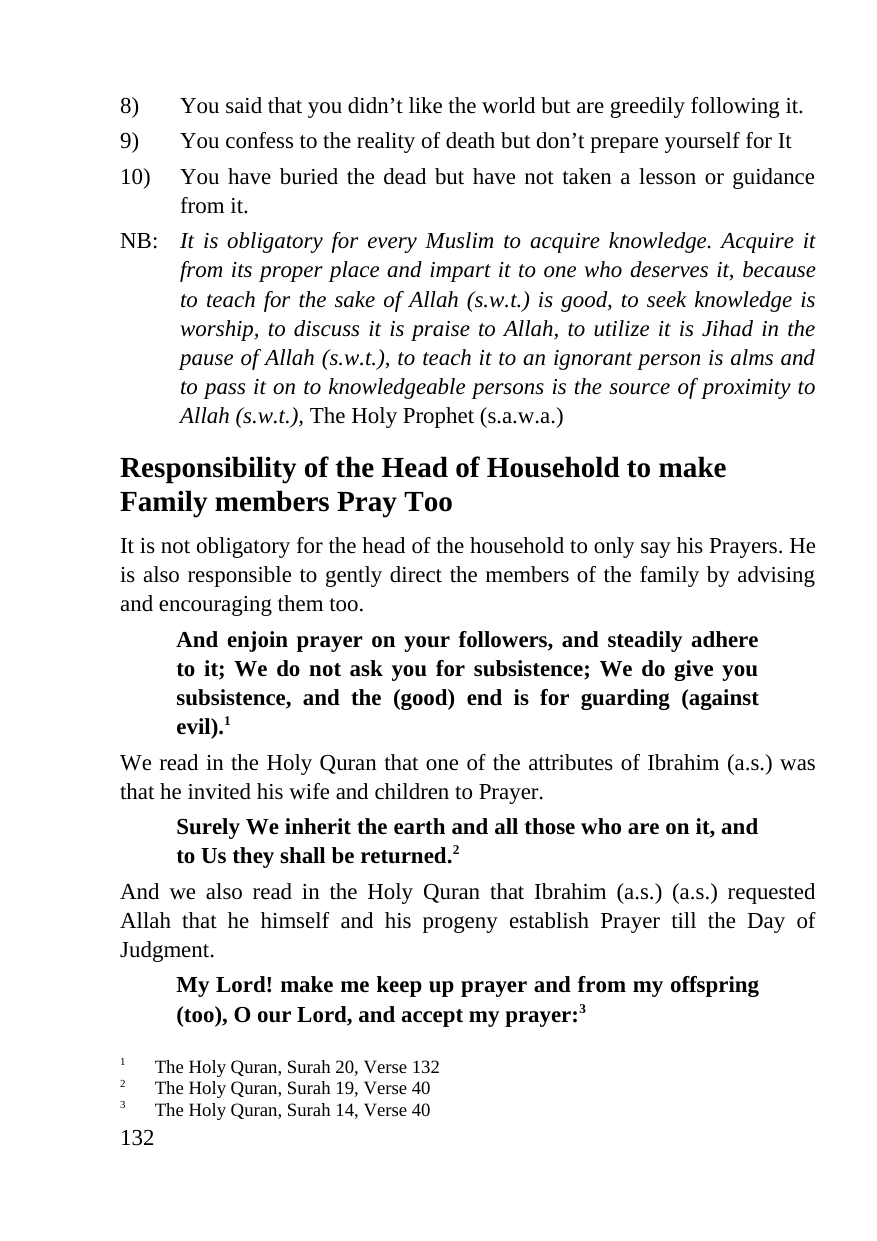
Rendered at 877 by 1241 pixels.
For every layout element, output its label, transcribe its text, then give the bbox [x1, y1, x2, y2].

text My Lord! make me keep up prayer and from my offspring (too), O our Lord, and accept my prayer: [176, 969, 760, 1028]
text And we also read in the Holy Quran that Ibrahim (a.s.) (a.s.) requested Allah that he himself and his progeny establish Prayer till the Day of Judgment. [120, 876, 817, 963]
text 8) You said that you didn’t like the world but are greedily following it. [120, 90, 817, 119]
subtitle Responsibility of the Head of Household to make Family members Pray Too [120, 450, 817, 517]
text Surely We inherit the earth and all those who are on it, and to Us they shall be returned. [176, 811, 760, 869]
text 10) You have buried the dead but have not taken a lesson or guidance from it. [120, 161, 817, 219]
text NB: It is obligatory for every Muslim to acquire knowledge. Acquire it from its proper place and impart it to one who deserves it, because to teach for the sake of Allah (s.w.t.) is good, to seek knowledge is worship, to discuss it is praise to Allah, to utilize it is Jihad in the pause of Allah (s.w.t.), to teach it to an ignorant person is alms and to pass it on to knowledgeable persons is the source of proximity to Allah (s.w.t.), The Holy Prophet (s.a.w.a.) [120, 225, 817, 429]
text We read in the Holy Quran that one of the attributes of Ibrahim (a.s.) was that he invited his wife and children to Prayer. [120, 747, 817, 805]
text It is not obligatory for the head of the household to only say his Prayers. He is also responsible to gently direct the members of the family by advising and encouraging them too. [120, 530, 817, 617]
text 9) You confess to the reality of death but don’t prepare yourself for It [120, 125, 817, 154]
text And enjoin prayer on your followers, and steadily adhere to it; We do not ask you for subsistence; We do give you subsistence, and the (good) end is for guarding (against evil). [176, 624, 760, 740]
